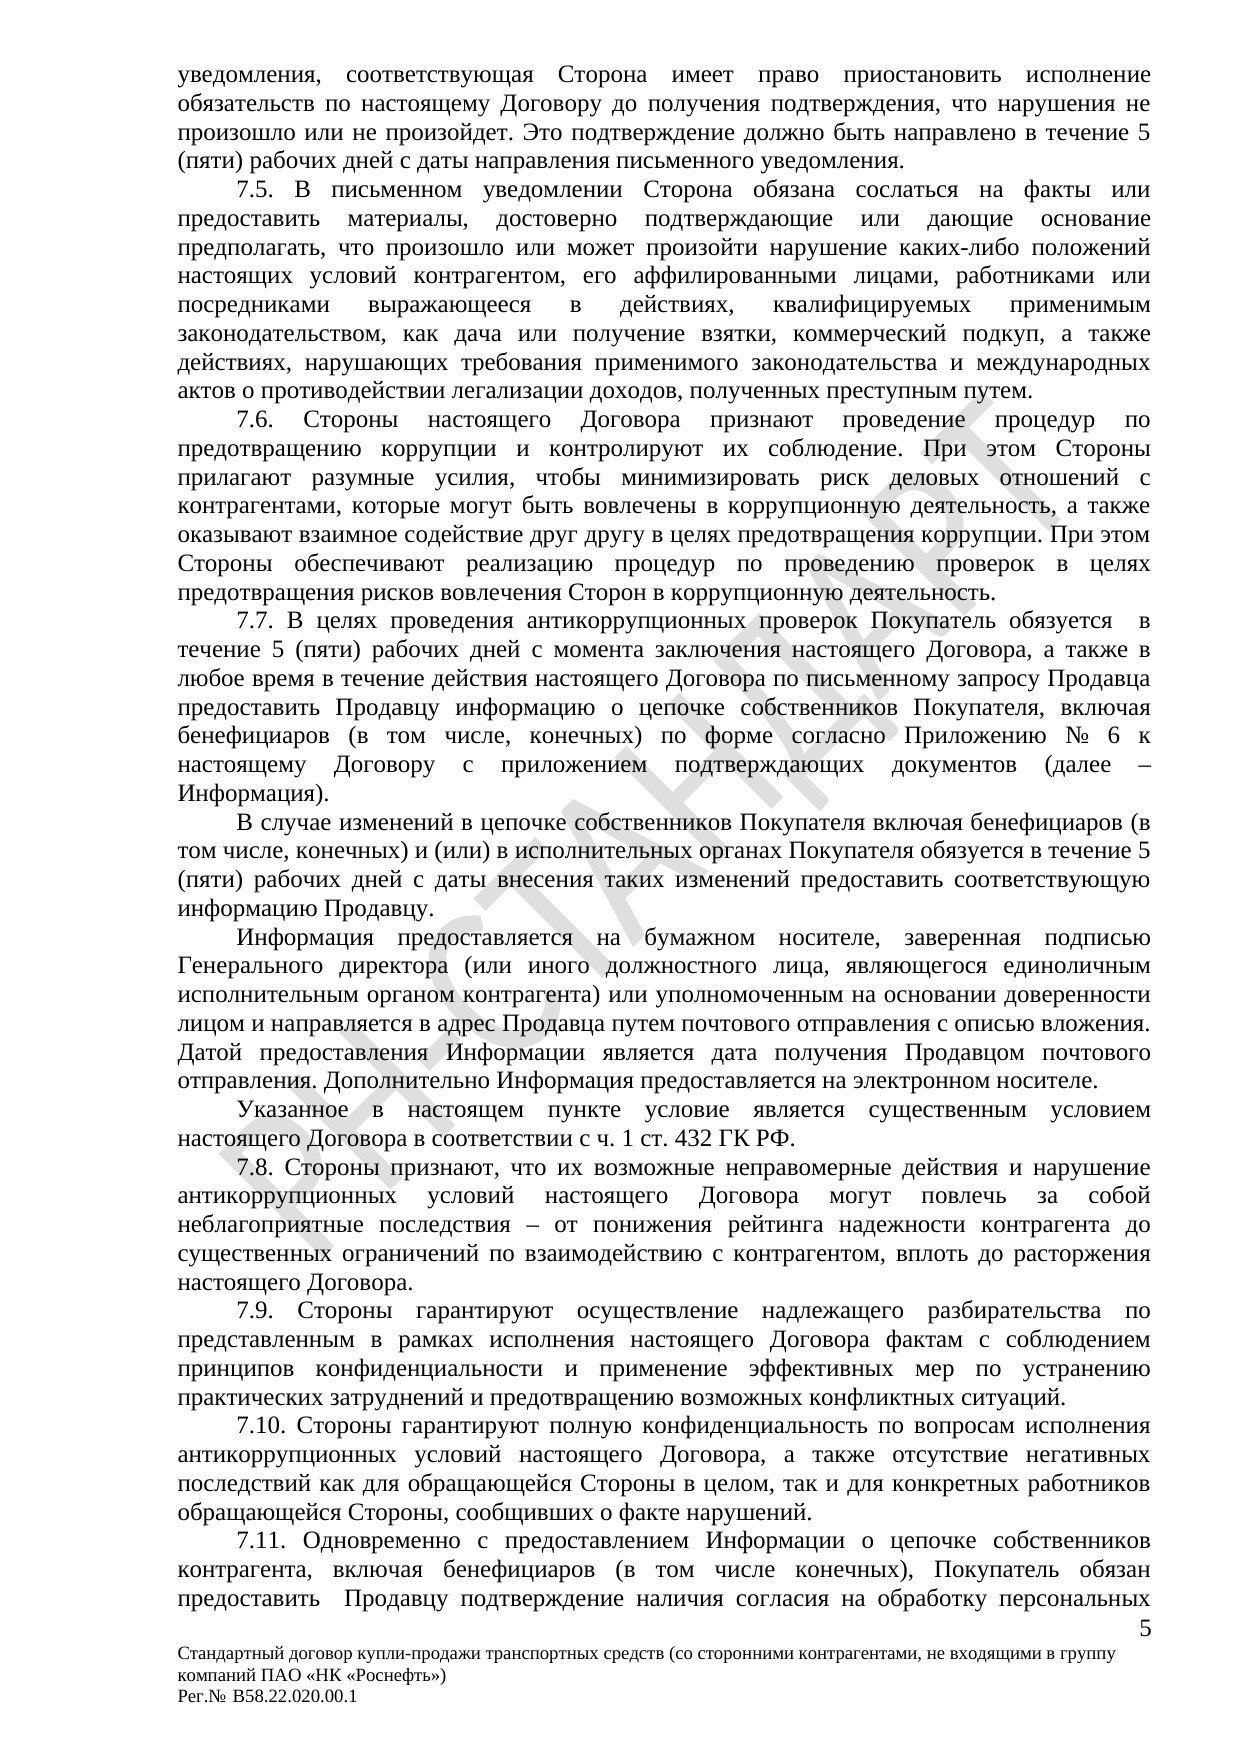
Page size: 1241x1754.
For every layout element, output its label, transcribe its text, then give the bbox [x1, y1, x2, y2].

text 7.6. Стороны настоящего Договора признают проведение процедур по предотвращению коррупции и контролируют их соблюдение. При этом Стороны прилагают разумные усилия, чтобы минимизировать риск деловых отношений с контрагентами, которые могут быть вовлечены в коррупционную деятельность, а также оказывают взаимное содействие друг другу в целях предотвращения коррупции. При этом Стороны обеспечивают реализацию процедур по проведению проверок в целях предотвращения рисков вовлечения Сторон в коррупционную деятельность. [177, 404, 1152, 605]
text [177, 1525, 1152, 1612]
text 7.10. Стороны гарантируют полную конфиденциальность по вопросам исполнения антикоррупционных условий настоящего Договора, а также отсутствие негативных последствий как для обращающейся Стороны в целом, так и для конкретных работников обращающейся Стороны, сообщивших о факте нарушений. [177, 1410, 1152, 1525]
text 7.8. Стороны признают, что их возможные неправомерные действия и нарушение антикоррупционных условий настоящего Договора могут повлечь за собой неблагоприятные последствия – от понижения рейтинга надежности контрагента до существенных ограничений по взаимодействию с контрагентом, вплоть до расторжения настоящего Договора. [177, 1152, 1152, 1295]
text 7.7. В целях проведения антикоррупционных проверок Покупатель обязуется в течение 5 (пяти) рабочих дней с момента заключения настоящего Договора, а также в любое время в течение действия настоящего Договора по письменному запросу Продавца предоставить Продавцу информацию о цепочке собственников Покупателя, включая бенефициаров (в том числе, конечных) по форме согласно Приложению № 6 к настоящему Договору с приложением подтверждающих документов (далее – Информация). [177, 605, 1152, 807]
text В случае изменений в цепочке собственников Покупателя включая бенефициаров (в том числе, конечных) и (или) в исполнительных органах Покупателя обязуется в течение 5 (пяти) рабочих дней с даты внесения таких изменений предоставить соответствующую информацию Продавцу. [177, 807, 1152, 922]
text 7.9. Стороны гарантируют осуществление надлежащего разбирательства по представленным в рамках исполнения настоящего Договора фактам с соблюдением принципов конфиденциальности и применение эффективных мер по устранению практических затруднений и предотвращению возможных конфликтных ситуаций. [177, 1295, 1152, 1410]
text Информация предоставляется на бумажном носителе, заверенная подписью Генерального директора (или иного должностного лица, являющегося единоличным исполнительным органом контрагента) или уполномоченным на основании доверенности лицом и направляется в адрес Продавца путем почтового отправления с описью вложения. Датой предоставления Информации является дата получения Продавцом почтового отправления. Дополнительно Информация предоставляется на электронном носителе. [177, 922, 1152, 1094]
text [177, 59, 1152, 174]
text Указанное в настоящем пункте условие является существенным условием настоящего Договора в соответствии с ч. 1 ст. 432 ГК РФ. [177, 1094, 1152, 1152]
text 7.5. В письменном уведомлении Сторона обязана сослаться на факты или предоставить материалы, достоверно подтверждающие или дающие основание предполагать, что произошло или может произойти нарушение каких-либо положений настоящих условий контрагентом, его аффилированными лицами, работниками или посредниками выражающееся в действиях, квалифицируемых применимым законодательством, как дача или получение взятки, коммерческий подкуп, а также действиях, нарушающих требования применимого законодательства и международных актов о противодействии легализации доходов, полученных преступным путем. [177, 174, 1152, 404]
